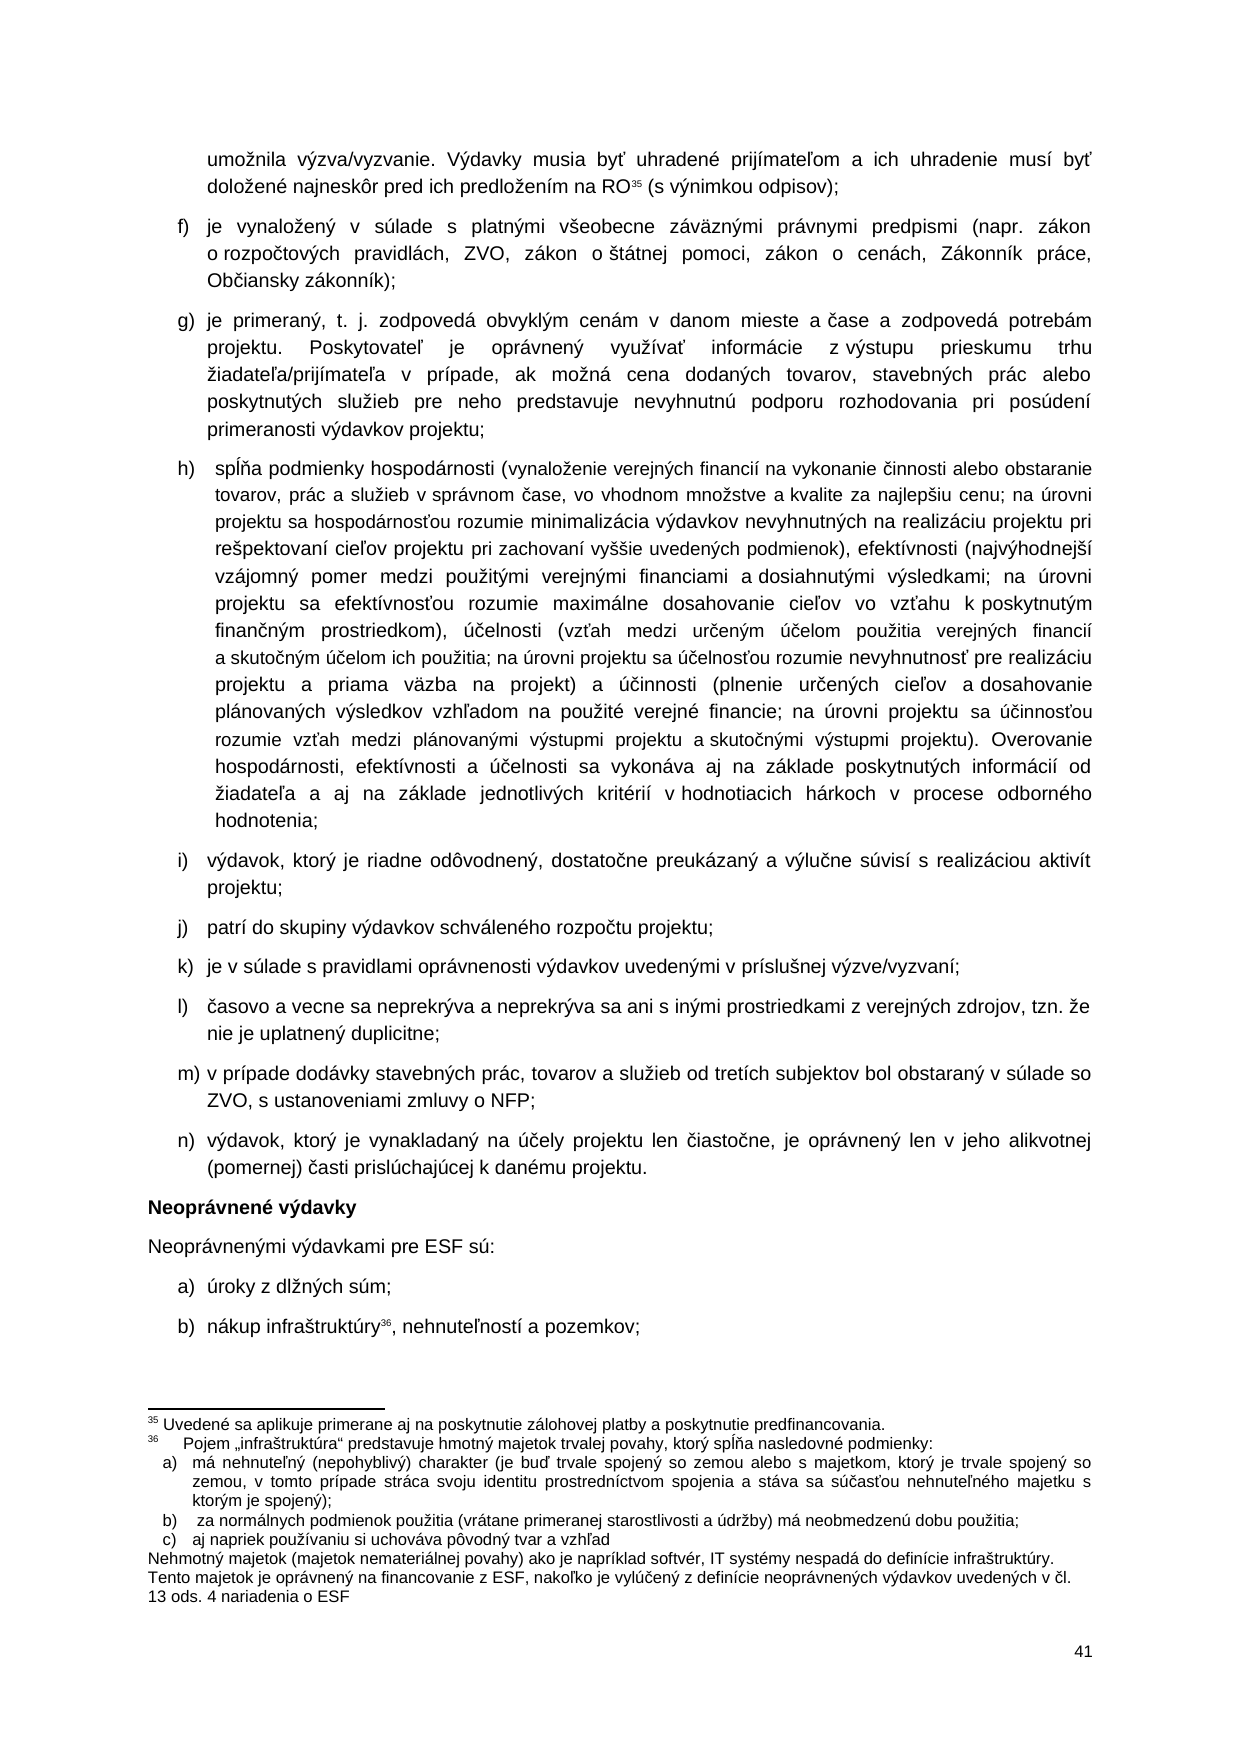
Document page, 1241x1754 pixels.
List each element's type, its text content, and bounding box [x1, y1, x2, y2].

list spĺňa podmienky hospodárnosti (vynaloženie verejných financií na vykonanie činnosti alebo obstaranie tovarov, prác a služieb v správnom čase, vo vhodnom množstve a kvalite za najlepšiu cenu; na úrovni projektu sa hospodárnosťou rozumie minimalizácia výdavkov nevyhnutných na realizáciu projektu pri rešpektovaní cieľov projektu pri zachovaní vyššie uvedených podmienok), efektívnosti (najvýhodnejší vzájomný pomer medzi použitými verejnými financiami a dosiahnutými výsledkami; na úrovni projektu sa efektívnosťou rozumie maximálne dosahovanie cieľov vo vzťahu k poskytnutým finančným prostriedkom), účelnosti (vzťah medzi určeným účelom použitia verejných financií a skutočným účelom ich použitia; na úrovni projektu sa účelnosťou rozumie nevyhnutnosť pre realizáciu projektu a priama väzba na projekt) a účinnosti (plnenie určených cieľov a dosahovanie plánovaných výsledkov vzhľadom na použité verejné financie; na úrovni projektu sa účinnosťou rozumie vzťah medzi plánovanými výstupmi projektu a skutočnými výstupmi projektu). Overovanie hospodárnosti, efektívnosti a účelnosti sa vykonáva aj na základe poskytnutých informácií od žiadateľa a aj na základe jednotlivých kritérií v hodnotiacich hárkoch v procese odborného hodnotenia; [177, 457, 1092, 832]
list je v súlade s pravidlami oprávnenosti výdavkov uvedenými v príslušnej výzve/vyzvaní; [177, 955, 1092, 978]
list výdavok, ktorý je vynakladaný na účely projektu len čiastočne, je oprávnený len v jeho alikvotnej (pomernej) časti prislúchajúcej k danému projektu. [177, 1129, 1092, 1179]
list je primeraný, t. j. zodpovedá obvyklým cenám v danom mieste a čase a zodpovedá potrebám projektu. Poskytovateľ je oprávnený využívať informácie z výstupu prieskumu trhu žiadateľa/prijímateľa v prípade, ak možná cena dodaných tovarov, stavebných prác alebo poskytnutých služieb pre neho predstavuje nevyhnutnú podporu rozhodovania pri posúdení primeranosti výdavkov projektu; [177, 309, 1092, 440]
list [177, 148, 1092, 198]
list v prípade dodávky stavebných prác, tovarov a služieb od tretích subjektov bol obstaraný v súlade so ZVO, s ustanoveniami zmluvy o NFP; [177, 1062, 1092, 1112]
text Neoprávnené výdavky [148, 1196, 1092, 1218]
list výdavok, ktorý je riadne odôvodnený, dostatočne preukázaný a výlučne súvisí s realizáciou aktivít projektu; [177, 849, 1092, 899]
text Neoprávnenými výdavkami pre ESF sú: [148, 1235, 1092, 1258]
list nákup infraštruktúry, nehnuteľností a pozemkov; [177, 1315, 1092, 1337]
list časovo a vecne sa neprekrýva a neprekrýva sa ani s inými prostriedkami z verejných zdrojov, tzn. že nie je uplatnený duplicitne; [177, 995, 1092, 1045]
list úroky z dlžných súm; [177, 1275, 1092, 1298]
list patrí do skupiny výdavkov schváleného rozpočtu projektu; [177, 916, 1092, 938]
list je vynaložený v súlade s platnými všeobecne záväznými právnymi predpismi (napr. zákon o rozpočtových pravidlách, ZVO, zákon o štátnej pomoci, zákon o cenách, Zákonník práce, Občiansky zákonník); [177, 214, 1092, 292]
